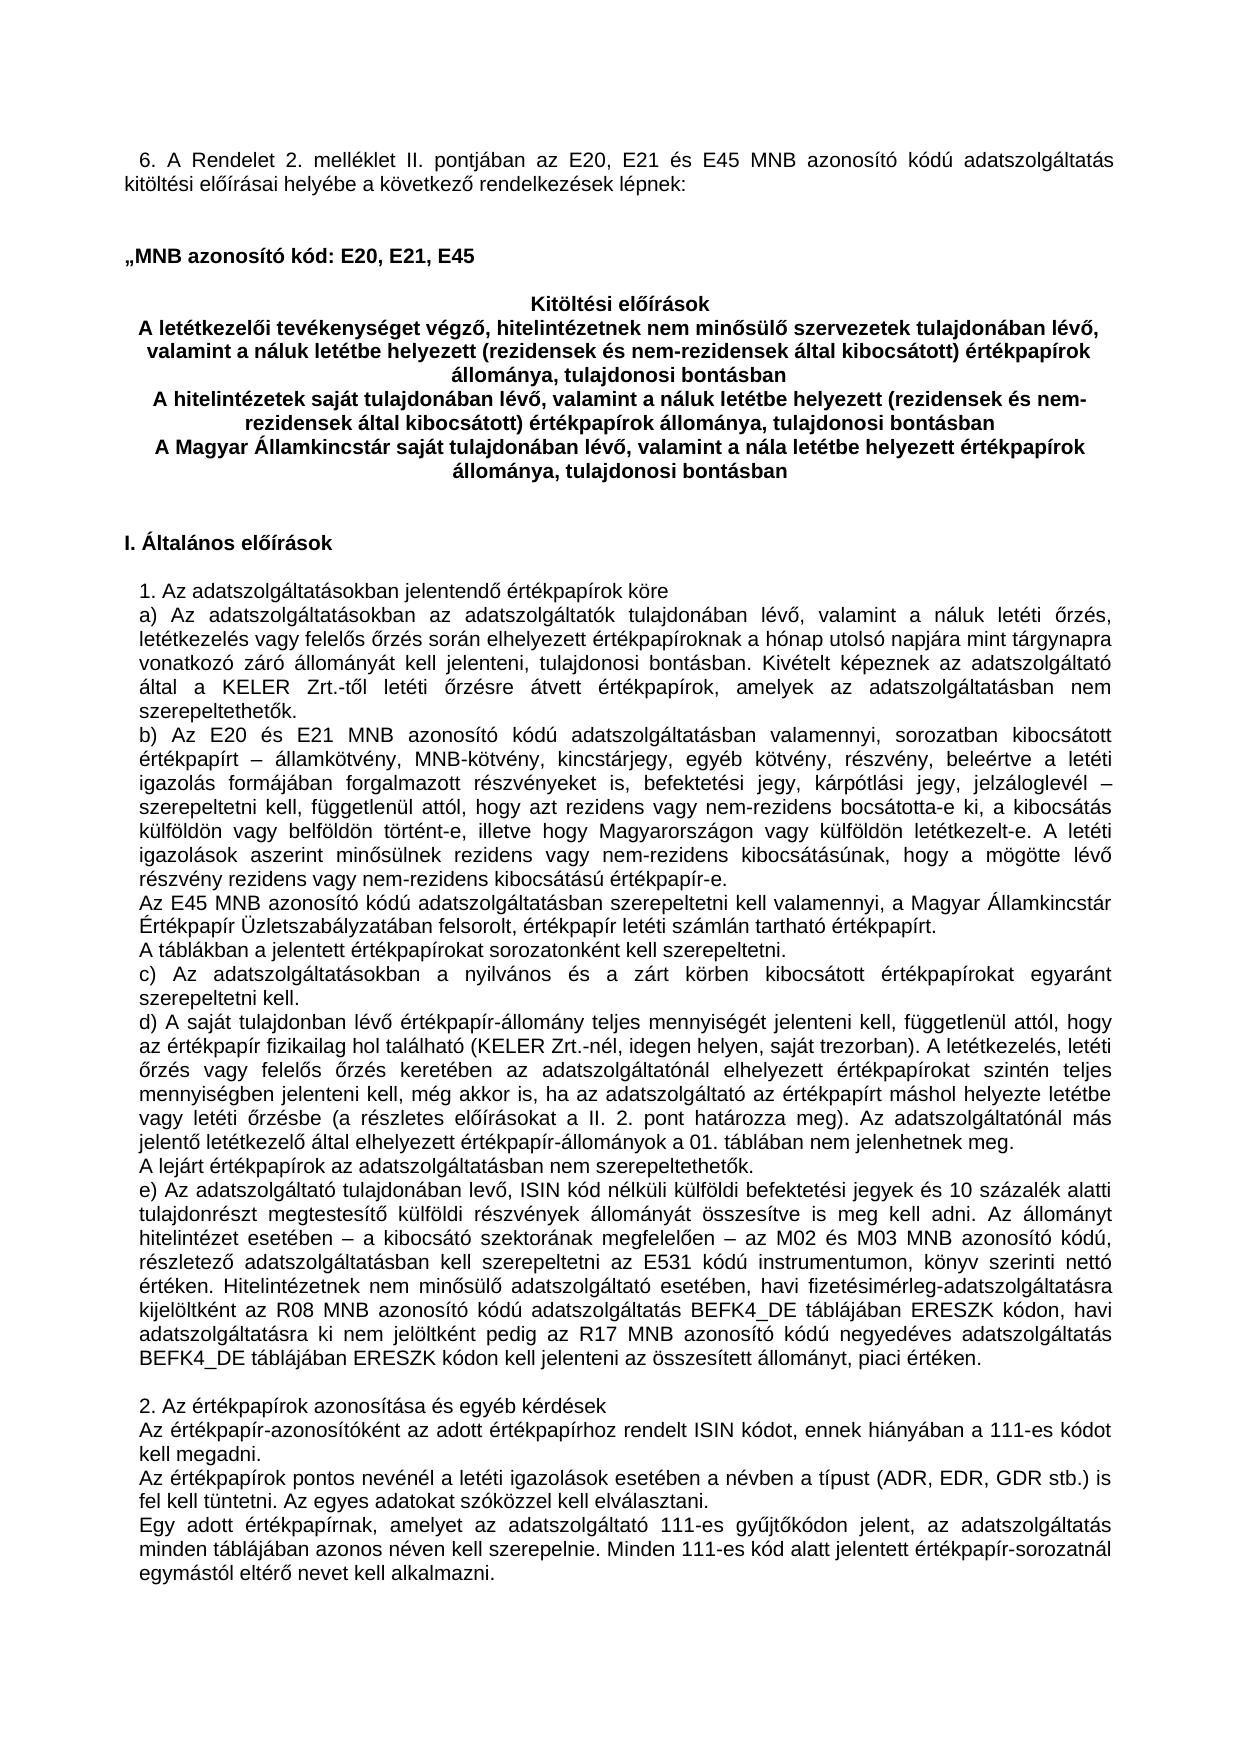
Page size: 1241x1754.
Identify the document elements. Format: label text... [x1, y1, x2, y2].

text d) A saját tulajdonban lévő értékpapír-állomány teljes mennyiségét jelenteni kell, függetlenül attól, hogy az értékpapír fizikailag hol található (KELER Zrt.-nél, idegen helyen, saját trezorban). A letétkezelés, letéti őrzés vagy felelős őrzés keretében az adatszolgáltatónál elhelyezett értékpapírokat szintén teljes mennyiségben jelenteni kell, még akkor is, ha az adatszolgáltató az értékpapírt máshol helyezte letétbe vagy letéti őrzésbe (a részletes előírásokat a II. 2. pont határozza meg). Az adatszolgáltatónál más jelentő letétkezelő által elhelyezett értékpapír-állományok a 01. táblában nem jelenhetnek meg. [139, 1010, 1113, 1154]
text Az E45 MNB azonosító kódú adatszolgáltatásban szerepeltetni kell valamennyi, a Magyar Államkincstár Értékpapír Üzletszabályzatában felsorolt, értékpapír letéti számlán tartható értékpapírt. [139, 890, 1113, 938]
text e) Az adatszolgáltató tulajdonában levő, ISIN kód nélküli külföldi befektetési jegyek és 10 százalék alatti tulajdonrészt megtestesítő külföldi részvények állományát összesítve is meg kell adni. Az állományt hitelintézet esetében – a kibocsátó szektorának megfelelően – az M02 és M03 MNB azonosító kódú, részletező adatszolgáltatásban kell szerepeltetni az E531 kódú instrumentumon, könyv szerinti nettó értéken. Hitelintézetnek nem minősülő adatszolgáltató esetében, havi fizetésimérleg-adatszolgáltatásra kijelöltként az R08 MNB azonosító kódú adatszolgáltatás BEFK4_DE táblájában ERESZK kódon, havi adatszolgáltatásra ki nem jelöltként pedig az R17 MNB azonosító kódú negyedéves adatszolgáltatás BEFK4_DE táblájában ERESZK kódon kell jelenteni az összesített állományt, piaci értéken. [139, 1178, 1113, 1369]
text „MNB azonosító kód: E20, E21, E45 [124, 243, 1116, 267]
text 2. Az értékpapírok azonosítása és egyéb kérdések [139, 1393, 1113, 1417]
text Az értékpapírok pontos nevénél a letéti igazolások esetében a névben a típust (ADR, EDR, GDR stb.) is fel kell tüntetni. Az egyes adatokat szóközzel kell elválasztani. [139, 1465, 1113, 1513]
text A lejárt értékpapírok az adatszolgáltatásban nem szerepeltethetők. [139, 1154, 1113, 1178]
text Az értékpapír-azonosítóként az adott értékpapírhoz rendelt ISIN kódot, ennek hiányában a 111-es kódot kell megadni. [139, 1417, 1113, 1465]
text 6. A Rendelet 2. melléklet II. pontjában az E20, E21 és E45 MNB azonosító kódú adatszolgáltatás kitöltési előírásai helyébe a következő rendelkezések lépnek: [124, 148, 1116, 196]
text 1. Az adatszolgáltatásokban jelentendő értékpapírok köre [139, 579, 1113, 603]
text A hitelintézetek saját tulajdonában lévő, valamint a náluk letétbe helyezett (rezidensek és nem-rezidensek által kibocsátott) értékpapírok állománya, tulajdonosi bontásban [124, 387, 1116, 435]
text c) Az adatszolgáltatásokban a nyilvános és a zárt körben kibocsátott értékpapírokat egyaránt szerepeltetni kell. [139, 962, 1113, 1010]
text Egy adott értékpapírnak, amelyet az adatszolgáltató 111-es gyűjtőkódon jelent, az adatszolgáltatás minden táblájában azonos néven kell szerepelnie. Minden 111-es kód alatt jelentett értékpapír-sorozatnál egymástól eltérő nevet kell alkalmazni. [139, 1513, 1113, 1585]
text b) Az E20 és E21 MNB azonosító kódú adatszolgáltatásban valamennyi, sorozatban kibocsátott értékpapírt – államkötvény, MNB-kötvény, kincstárjegy, egyéb kötvény, részvény, beleértve a letéti igazolás formájában forgalmazott részvényeket is, befektetési jegy, kárpótlási jegy, jelzáloglevél – szerepeltetni kell, függetlenül attól, hogy azt rezidens vagy nem-rezidens bocsátotta-e ki, a kibocsátás külföldön vagy belföldön történt-e, illetve hogy Magyarországon vagy külföldön letétkezelt-e. A letéti igazolások aszerint minősülnek rezidens vagy nem-rezidens kibocsátásúnak, hogy a mögötte lévő részvény rezidens vagy nem-rezidens kibocsátású értékpapír-e. [139, 723, 1113, 890]
text a) Az adatszolgáltatásokban az adatszolgáltatók tulajdonában lévő, valamint a náluk letéti őrzés, letétkezelés vagy felelős őrzés során elhelyezett értékpapíroknak a hónap utolsó napjára mint tárgynapra vonatkozó záró állományát kell jelenteni, tulajdonosi bontásban. Kivételt képeznek az adatszolgáltató által a KELER Zrt.-től letéti őrzésre átvett értékpapírok, amelyek az adatszolgáltatásban nem szerepeltethetők. [139, 603, 1113, 723]
text A letétkezelői tevékenységet végző, hitelintézetnek nem minősülő szervezetek tulajdonában lévő, valamint a náluk letétbe helyezett (rezidensek és nem-rezidensek által kibocsátott) értékpapírok állománya, tulajdonosi bontásban [124, 315, 1113, 387]
text Kitöltési előírások [124, 291, 1116, 315]
text A táblákban a jelentett értékpapírokat sorozatonként kell szerepeltetni. [139, 938, 1113, 962]
text I. Általános előírások [124, 531, 1113, 555]
text A Magyar Államkincstár saját tulajdonában lévő, valamint a nála letétbe helyezett értékpapírok állománya, tulajdonosi bontásban [124, 435, 1116, 483]
